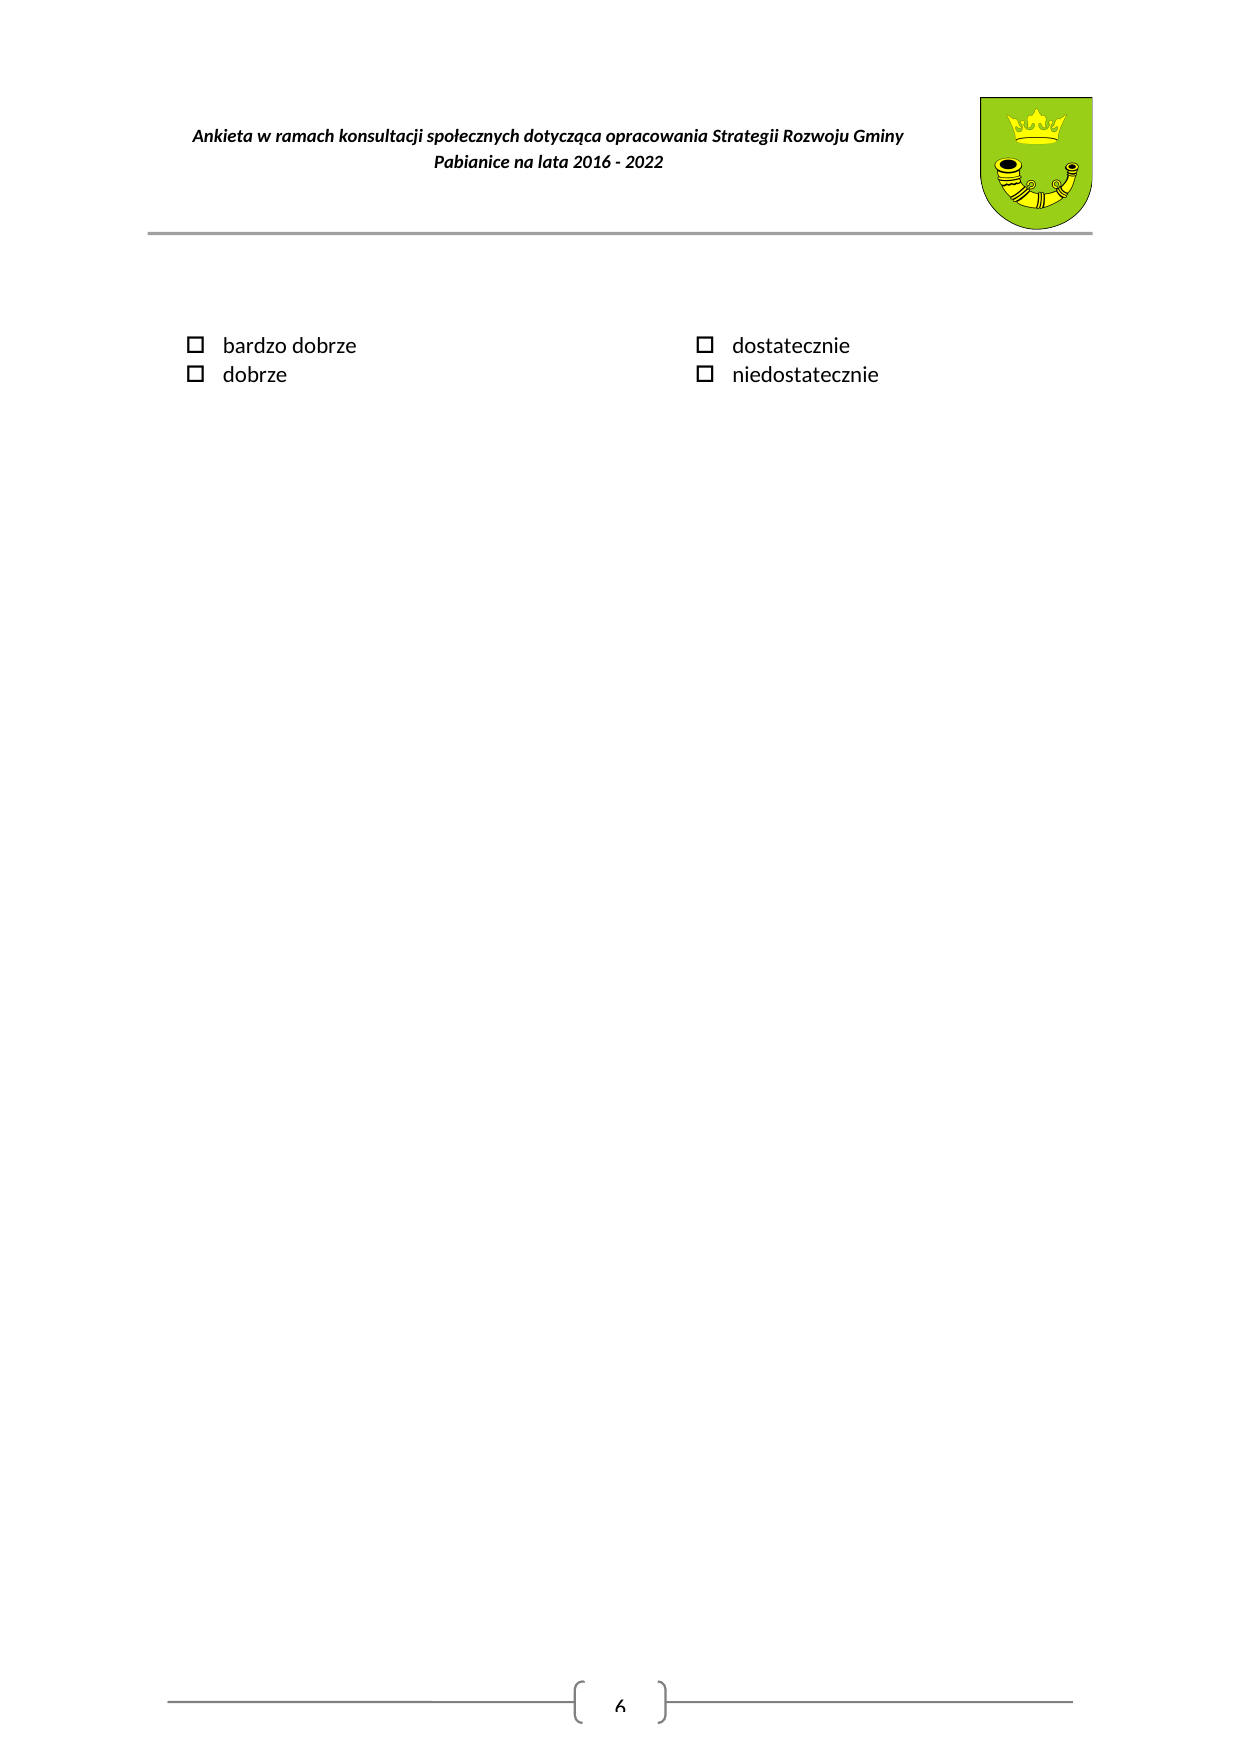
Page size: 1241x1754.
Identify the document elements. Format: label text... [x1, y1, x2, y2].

list dostatecznie [694, 332, 1092, 360]
list bardzo dobrze [185, 332, 583, 360]
picture [980, 97, 1093, 232]
list niedostatecznie [694, 360, 1092, 388]
list dobrze [185, 360, 583, 388]
